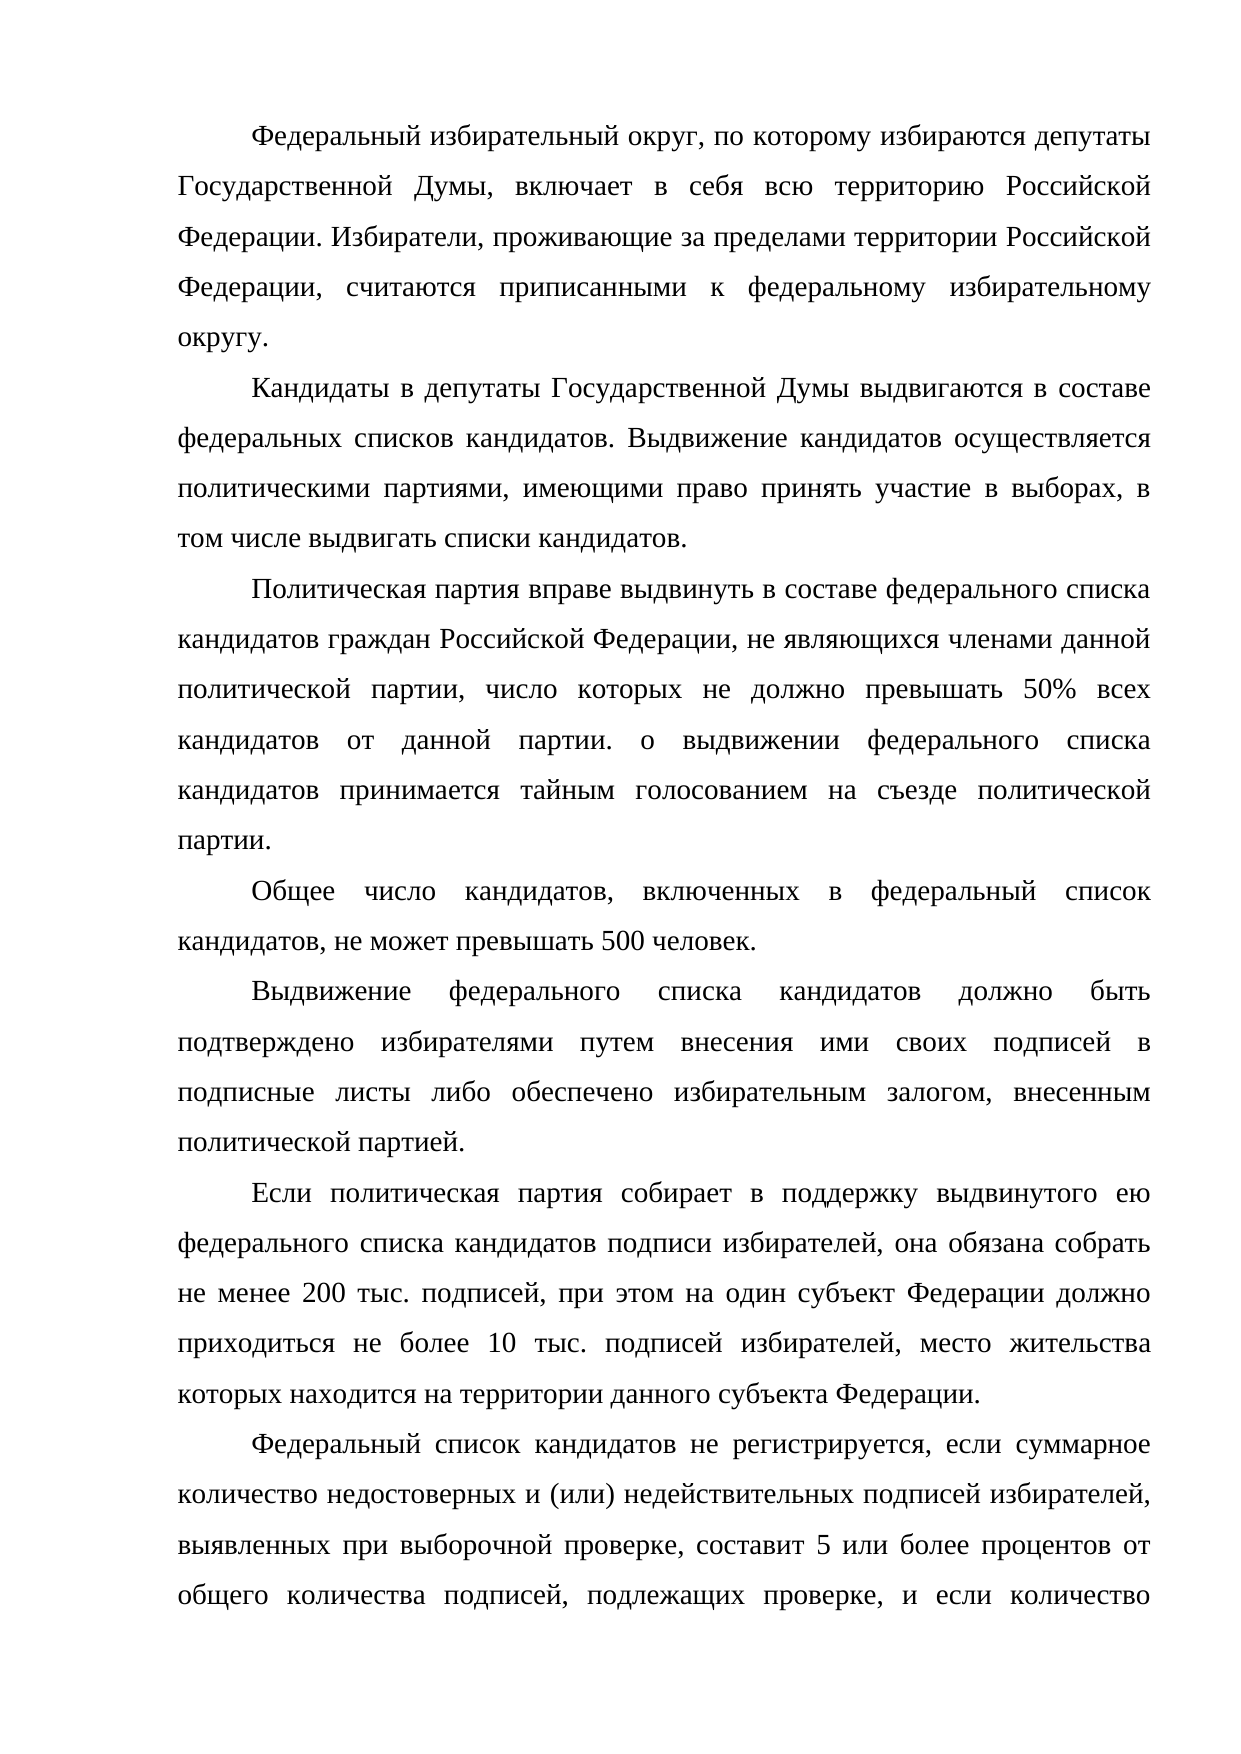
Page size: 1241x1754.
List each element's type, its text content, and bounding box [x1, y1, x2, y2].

text Общее число кандидатов, включенных в федеральный список кандидатов, не может превышать 500 человек. [177, 873, 1152, 957]
text Выдвижение федерального списка кандидатов должно быть подтверждено избирателями путем внесения ими своих подписей в подписные листы либо обеспечено избирательным залогом, внесенным политической партией. [177, 973, 1152, 1158]
text Федеральный избирательный округ, по которому избираются депутаты Государственной Думы, включает в себя всю территорию Российской Федерации. Избиратели, проживающие за пределами территории Российской Федерации, считаются приписанными к федеральному избирательному округу. [177, 118, 1152, 353]
text Кандидаты в депутаты Государственной Думы выдвигаются в составе федеральных списков кандидатов. Выдвижение кандидатов осуществляется политическими партиями, имеющими право принять участие в выборах, в том числе выдвигать списки кандидатов. [177, 370, 1152, 554]
text Если политическая партия собирает в поддержку выдвинутого ею федерального списка кандидатов подписи избирателей, она обязана собрать не менее 200 тыс. подписей, при этом на один субъект Федерации должно приходиться не более 10 тыс. подписей избирателей, место жительства которых находится на территории данного субъекта Федерации. [177, 1175, 1152, 1409]
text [177, 1426, 1152, 1611]
text Политическая партия вправе выдвинуть в составе федерального списка кандидатов граждан Российской Федерации, не являющихся членами данной политической партии, число которых не должно превышать 50% всех кандидатов от данной партии. о выдвижении федерального списка кандидатов принимается тайным голосованием на съезде политической партии. [177, 571, 1152, 856]
